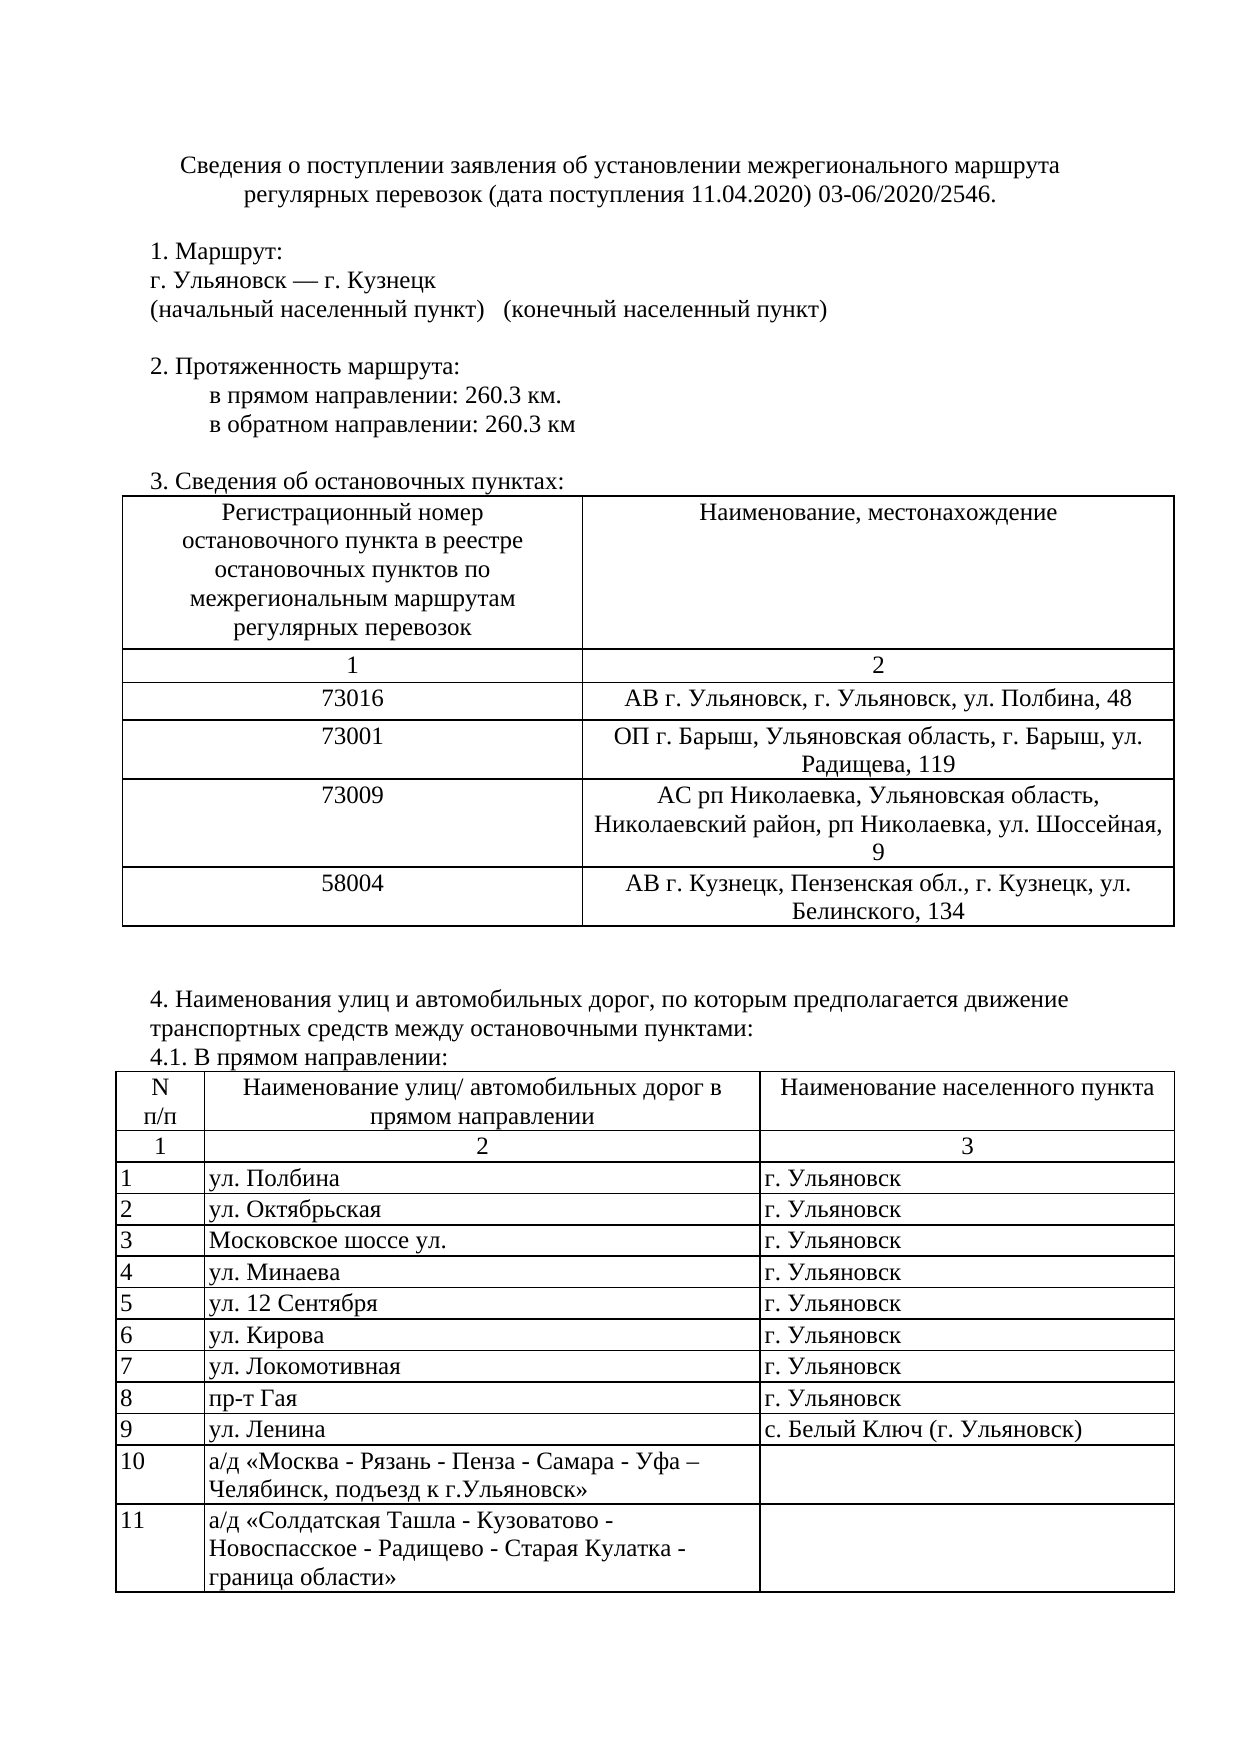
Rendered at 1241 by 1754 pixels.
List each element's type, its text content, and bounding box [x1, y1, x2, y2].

text 4.1. В прямом направлении: [150, 1042, 1090, 1071]
table_cell г. Ульяновск [761, 1320, 1174, 1350]
table_cell 4 [117, 1257, 204, 1287]
table_cell 73001 [123, 721, 582, 778]
table_cell 10 [117, 1446, 204, 1503]
text в обратном направлении: 260.3 км [150, 409, 1090, 437]
table_header Регистрационный номер остановочного пункта в реестре остановочных пунктов по межрегиональным маршрутам регулярных перевозок [123, 497, 582, 648]
table_cell 73009 [123, 780, 582, 866]
table_cell ул. Октябрьская [205, 1194, 759, 1224]
table_cell 1 [117, 1163, 204, 1192]
table_cell ОП г. Барыш, Ульяновская область, г. Барыш, ул. Радищева, 119 [583, 721, 1173, 778]
table_cell [761, 1505, 1174, 1591]
text Сведения о поступлении заявления об установлении межрегионального маршрута регулярных перевозок (дата поступления 11.04.2020) 03-06/2020/2546. [150, 150, 1090, 207]
table_cell ул. 12 Сентября [205, 1288, 759, 1318]
table_cell 11 [117, 1505, 204, 1591]
table_cell 9 [117, 1414, 204, 1444]
table_header Наименование населенного пункта [761, 1072, 1174, 1129]
table_cell г. Ульяновск [761, 1288, 1174, 1318]
text 2. Протяженность маршрута: [150, 351, 1090, 380]
table_cell 5 [117, 1288, 204, 1318]
table_cell 73016 [123, 683, 582, 719]
table_cell г. Ульяновск [761, 1194, 1174, 1224]
table_cell 3 [117, 1226, 204, 1255]
table_cell а/д «Солдатская Ташла - Кузоватово - Новоспасское - Радищево - Старая Кулатка - граница области» [205, 1505, 759, 1591]
table_cell 2 [205, 1131, 759, 1161]
table_cell Московское шоссе ул. [205, 1226, 759, 1255]
table_header N п/п [117, 1072, 204, 1129]
table_cell 58004 [123, 868, 582, 925]
text 1. Маршрут: [150, 236, 1090, 265]
table_cell 6 [117, 1320, 204, 1350]
table_cell АВ г. Ульяновск, г. Ульяновск, ул. Полбина, 48 [583, 683, 1173, 719]
text 3. Сведения об остановочных пунктах: [150, 466, 1090, 495]
table_cell ул. Ленина [205, 1414, 759, 1444]
table_cell а/д «Москва - Рязань - Пенза - Самара - Уфа – Челябинск, подъезд к г.Ульяновск» [205, 1446, 759, 1503]
table_cell АС рп Николаевка, Ульяновская область, Николаевский район, рп Николаевка, ул. Шоссейная, 9 [583, 780, 1173, 866]
table_cell 7 [117, 1351, 204, 1381]
table_cell г. Ульяновск [761, 1226, 1174, 1255]
text (начальный населенный пункт) (конечный населенный пункт) [150, 294, 1090, 322]
table_cell г. Ульяновск [761, 1351, 1174, 1381]
table_cell АВ г. Кузнецк, Пензенская обл., г. Кузнецк, ул. Белинского, 134 [583, 868, 1173, 925]
table_cell ул. Кирова [205, 1320, 759, 1350]
table_cell г. Ульяновск [761, 1163, 1174, 1192]
table_cell пр-т Гая [205, 1383, 759, 1413]
table_cell ул. Полбина [205, 1163, 759, 1192]
table_cell ул. Локомотивная [205, 1351, 759, 1381]
table_header Наименование улиц/ автомобильных дорог в прямом направлении [205, 1072, 759, 1129]
text г. Ульяновск — г. Кузнецк [150, 265, 1090, 294]
table_cell 1 [117, 1131, 204, 1161]
text 4. Наименования улиц и автомобильных дорог, по которым предполагается движение транспортных средств между остановочными пунктами: [150, 984, 1090, 1042]
table_cell 1 [123, 650, 582, 681]
table_cell ул. Минаева [205, 1257, 759, 1287]
table_cell г. Ульяновск [761, 1383, 1174, 1413]
table_cell с. Белый Ключ (г. Ульяновск) [761, 1414, 1174, 1444]
table_header Наименование, местонахождение [583, 497, 1173, 648]
text в прямом направлении: 260.3 км. [150, 380, 1090, 409]
table_cell г. Ульяновск [761, 1257, 1174, 1287]
table_cell [761, 1446, 1174, 1503]
table_cell 8 [117, 1383, 204, 1413]
table_cell 2 [583, 650, 1173, 681]
table_cell 2 [117, 1194, 204, 1224]
table_cell 3 [761, 1131, 1174, 1161]
